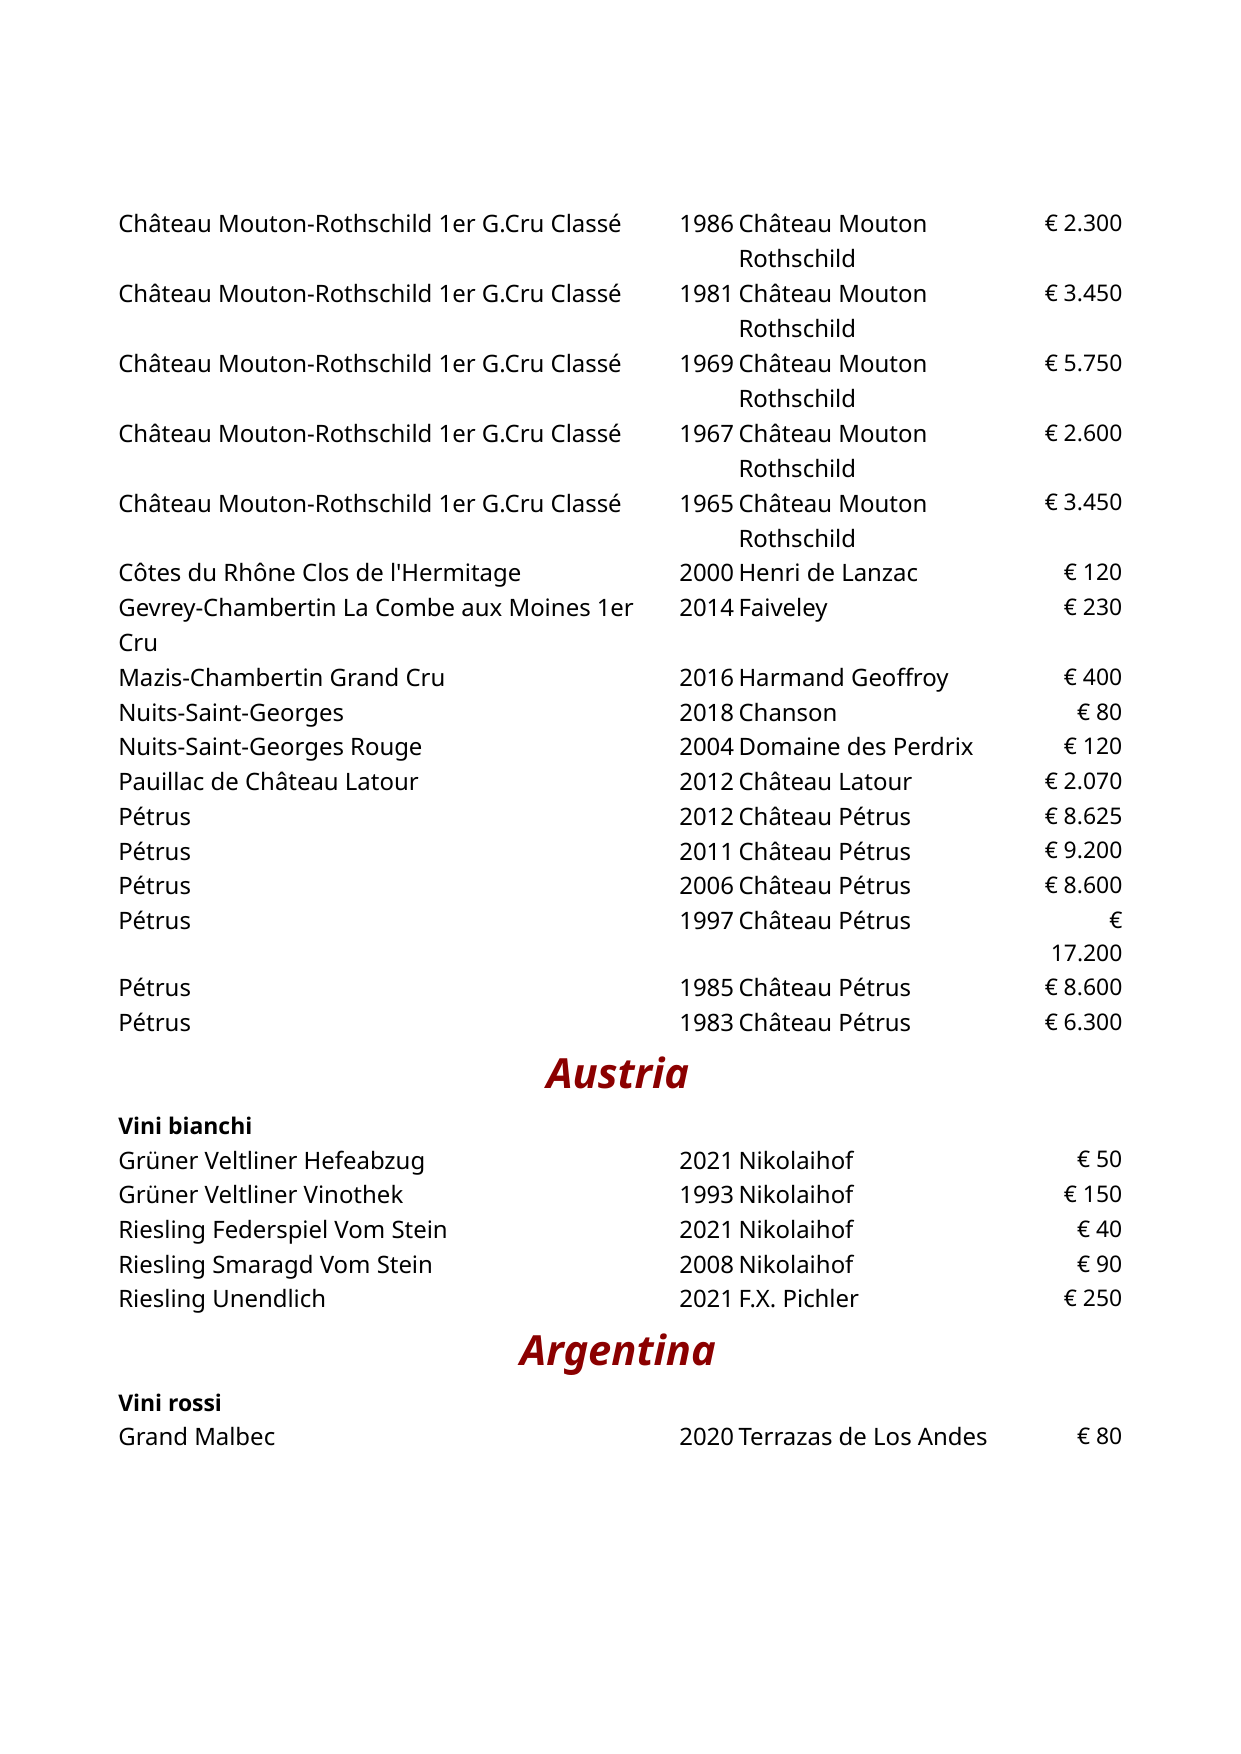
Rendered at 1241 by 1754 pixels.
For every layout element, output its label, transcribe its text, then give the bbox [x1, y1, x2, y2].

table_cell 2021 [679, 1282, 738, 1317]
table_cell 2021 [679, 1213, 738, 1247]
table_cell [738, 207, 1033, 277]
table_cell 1981 [679, 277, 738, 347]
table_cell € 120 [1034, 556, 1122, 591]
table_cell € 80 [1034, 696, 1122, 730]
table_cell € 90 [1034, 1248, 1122, 1282]
table_cell Nikolaihof [738, 1248, 1033, 1282]
table_cell € 150 [1034, 1178, 1122, 1213]
table_cell Château Pétrus [738, 1005, 1033, 1040]
table_cell Château Mouton Rothschild [738, 416, 1033, 486]
table_cell Mazis-Chambertin Grand Cru [118, 661, 679, 696]
table_cell 2008 [679, 1248, 738, 1282]
table_cell Château Pétrus [738, 800, 1033, 834]
table_cell 1967 [679, 416, 738, 486]
table_cell € 6.300 [1034, 1005, 1122, 1040]
table_cell Pétrus [118, 869, 679, 904]
table_cell 2006 [679, 869, 738, 904]
table_cell Henri de Lanzac [738, 556, 1033, 591]
table_cell 1993 [679, 1178, 738, 1213]
table_cell Château Mouton-Rothschild 1er G.Cru Classé [118, 416, 679, 486]
table_cell € 2.300 [1034, 207, 1122, 277]
table_header 2020 [679, 1420, 738, 1455]
table_cell Château Pétrus [738, 971, 1033, 1005]
table_cell € 8.600 [1034, 971, 1122, 1005]
table_header € 50 [1034, 1144, 1122, 1178]
table_cell Grüner Veltliner Vinothek [118, 1178, 679, 1213]
table_cell € 9.200 [1034, 834, 1122, 869]
table_cell 2000 [679, 556, 738, 591]
table_cell Nuits-Saint-Georges Rouge [118, 730, 679, 765]
table_header € 80 [1034, 1420, 1122, 1455]
table_cell € 120 [1034, 730, 1122, 765]
table_cell 2012 [679, 800, 738, 834]
table_cell Château Pétrus [738, 869, 1033, 904]
table_cell € 2.600 [1034, 416, 1122, 486]
table_cell € 3.450 [1034, 486, 1122, 556]
table_cell Pétrus [118, 971, 679, 1005]
table_cell 2012 [679, 765, 738, 799]
table_cell € 8.600 [1034, 869, 1122, 904]
text Argentina [118, 1321, 1122, 1378]
table_header 2021 [679, 1144, 738, 1178]
text Vini bianchi [118, 1110, 1122, 1141]
table_cell € 8.625 [1034, 800, 1122, 834]
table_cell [118, 277, 679, 347]
table_cell Côtes du Rhône Clos de l'Hermitage [118, 556, 679, 591]
table_cell Pétrus [118, 904, 679, 971]
table_cell 2014 [679, 591, 738, 661]
table_cell Riesling Unendlich [118, 1282, 679, 1317]
table_cell Pétrus [118, 834, 679, 869]
table_cell 1983 [679, 1005, 738, 1040]
table_cell Chanson [738, 696, 1033, 730]
table_cell 1997 [679, 904, 738, 971]
table_cell Gevrey-Chambertin La Combe aux Moines 1er Cru [118, 591, 679, 661]
table_cell Faiveley [738, 591, 1033, 661]
table_cell Nikolaihof [738, 1178, 1033, 1213]
table_cell € 3.450 [1034, 277, 1122, 347]
table_header Terrazas de Los Andes [738, 1420, 1033, 1455]
table_cell Château Mouton-Rothschild 1er G.Cru Classé [118, 347, 679, 416]
table_cell 1986 [679, 207, 738, 277]
text Austria [118, 1044, 1122, 1101]
table_header Grand Malbec [118, 1420, 679, 1455]
table_cell € 40 [1034, 1213, 1122, 1247]
table_cell Nikolaihof [738, 1213, 1033, 1247]
table_cell 2011 [679, 834, 738, 869]
table_cell Château Mouton Rothschild [738, 347, 1033, 416]
table_cell 1985 [679, 971, 738, 1005]
table_cell 1965 [679, 486, 738, 556]
table_cell € 400 [1034, 661, 1122, 696]
table_cell € 230 [1034, 591, 1122, 661]
table_cell 2016 [679, 661, 738, 696]
table_cell Pauillac de Château Latour [118, 765, 679, 799]
table_header Nikolaihof [738, 1144, 1033, 1178]
table_cell Riesling Smaragd Vom Stein [118, 1248, 679, 1282]
text Vini rossi [118, 1386, 1122, 1418]
table_cell Château Mouton-Rothschild 1er G.Cru Classé [118, 486, 679, 556]
table_cell Domaine des Perdrix [738, 730, 1033, 765]
table_cell 2018 [679, 696, 738, 730]
table_cell Pétrus [118, 1005, 679, 1040]
table_cell Château Latour [738, 765, 1033, 799]
table_cell Château Pétrus [738, 834, 1033, 869]
table_cell € 5.750 [1034, 347, 1122, 416]
table_cell Château Mouton Rothschild [738, 486, 1033, 556]
table_cell Château Pétrus [738, 904, 1033, 971]
table_cell € 2.070 [1034, 765, 1122, 799]
table_header Grüner Veltliner Hefeabzug [118, 1144, 679, 1178]
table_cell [118, 207, 679, 277]
table_cell Nuits-Saint-Georges [118, 696, 679, 730]
table_cell F.X. Pichler [738, 1282, 1033, 1317]
table_cell Pétrus [118, 800, 679, 834]
table_cell € 250 [1034, 1282, 1122, 1317]
table_cell 2004 [679, 730, 738, 765]
table_cell 1969 [679, 347, 738, 416]
table_cell Harmand Geoffroy [738, 661, 1033, 696]
table_cell € 17.200 [1034, 904, 1122, 971]
table_cell Château Mouton Rothschild [738, 277, 1033, 347]
table_cell Riesling Federspiel Vom Stein [118, 1213, 679, 1247]
